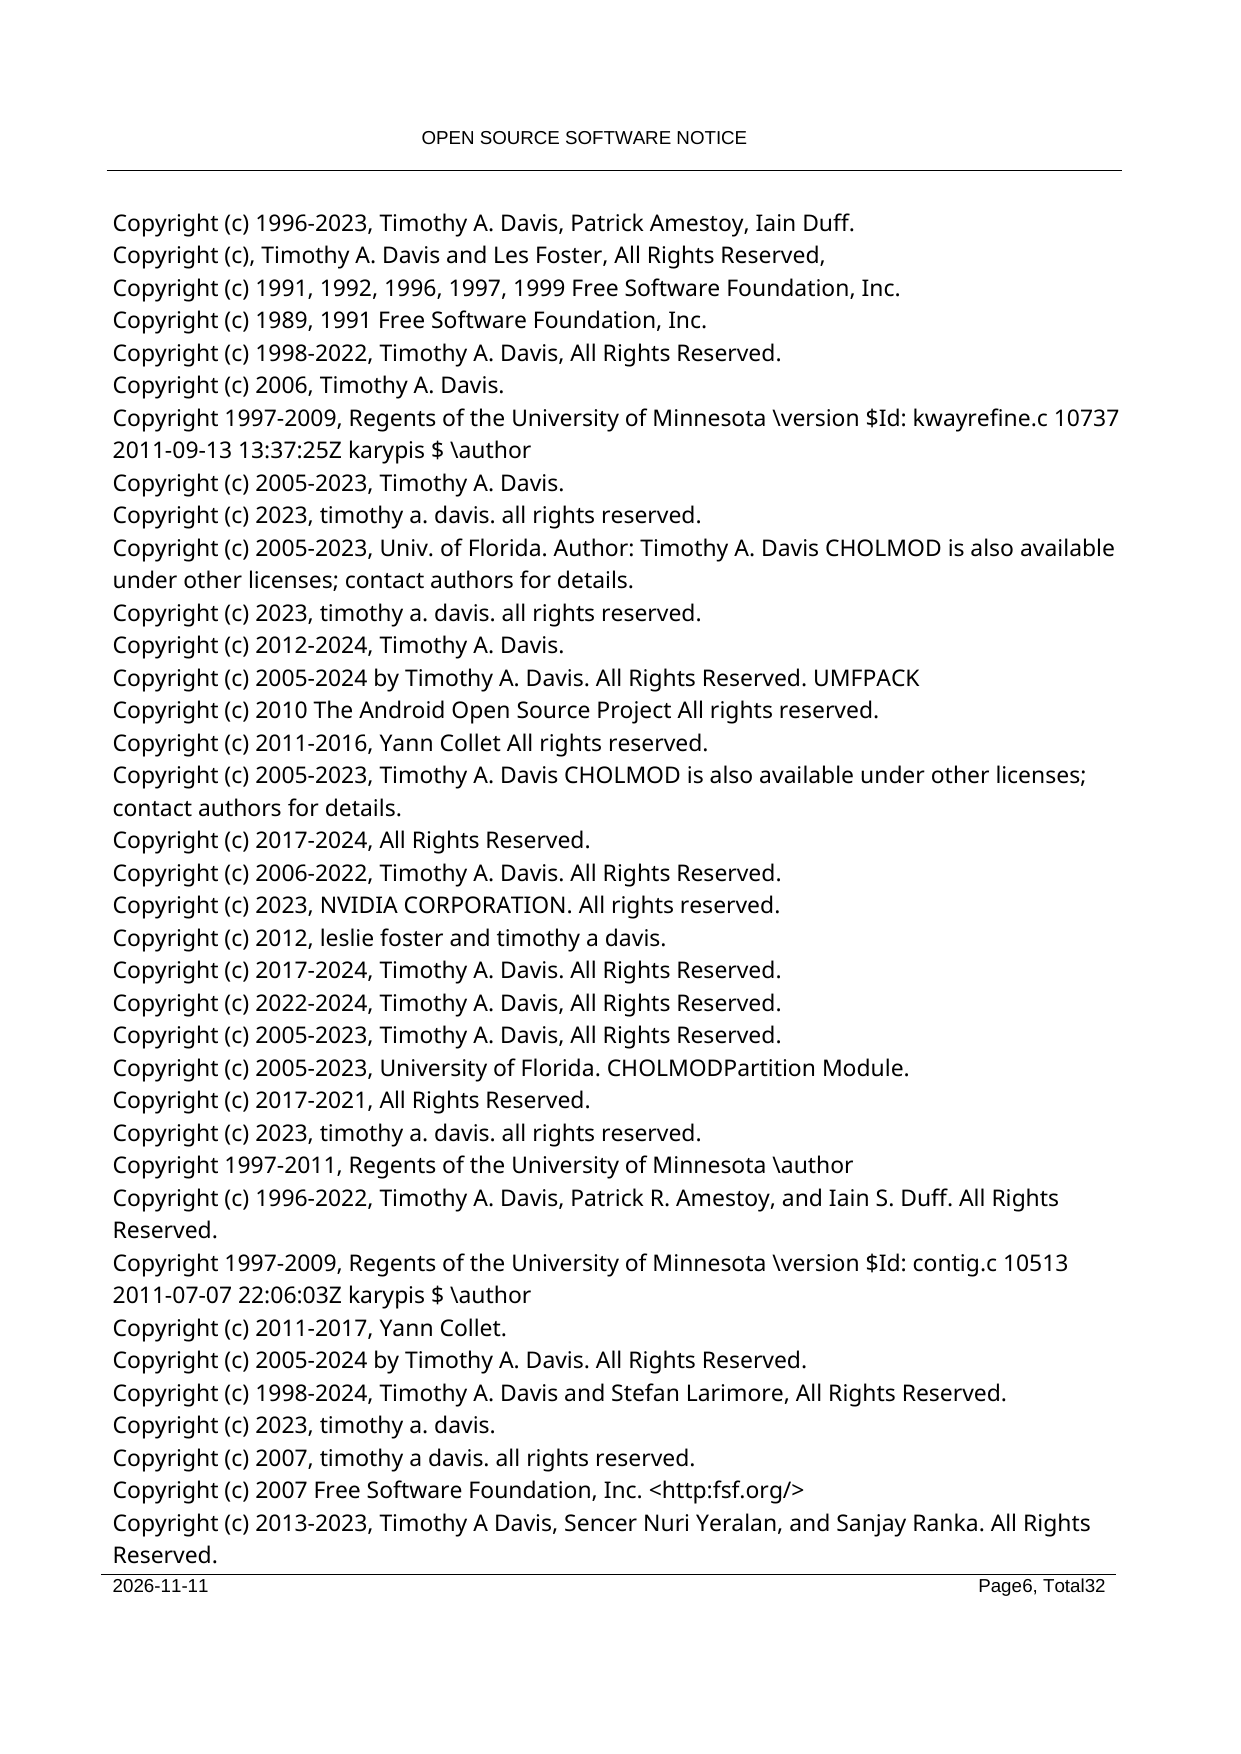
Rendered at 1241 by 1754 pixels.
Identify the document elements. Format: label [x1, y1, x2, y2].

text [112, 206, 1128, 1571]
